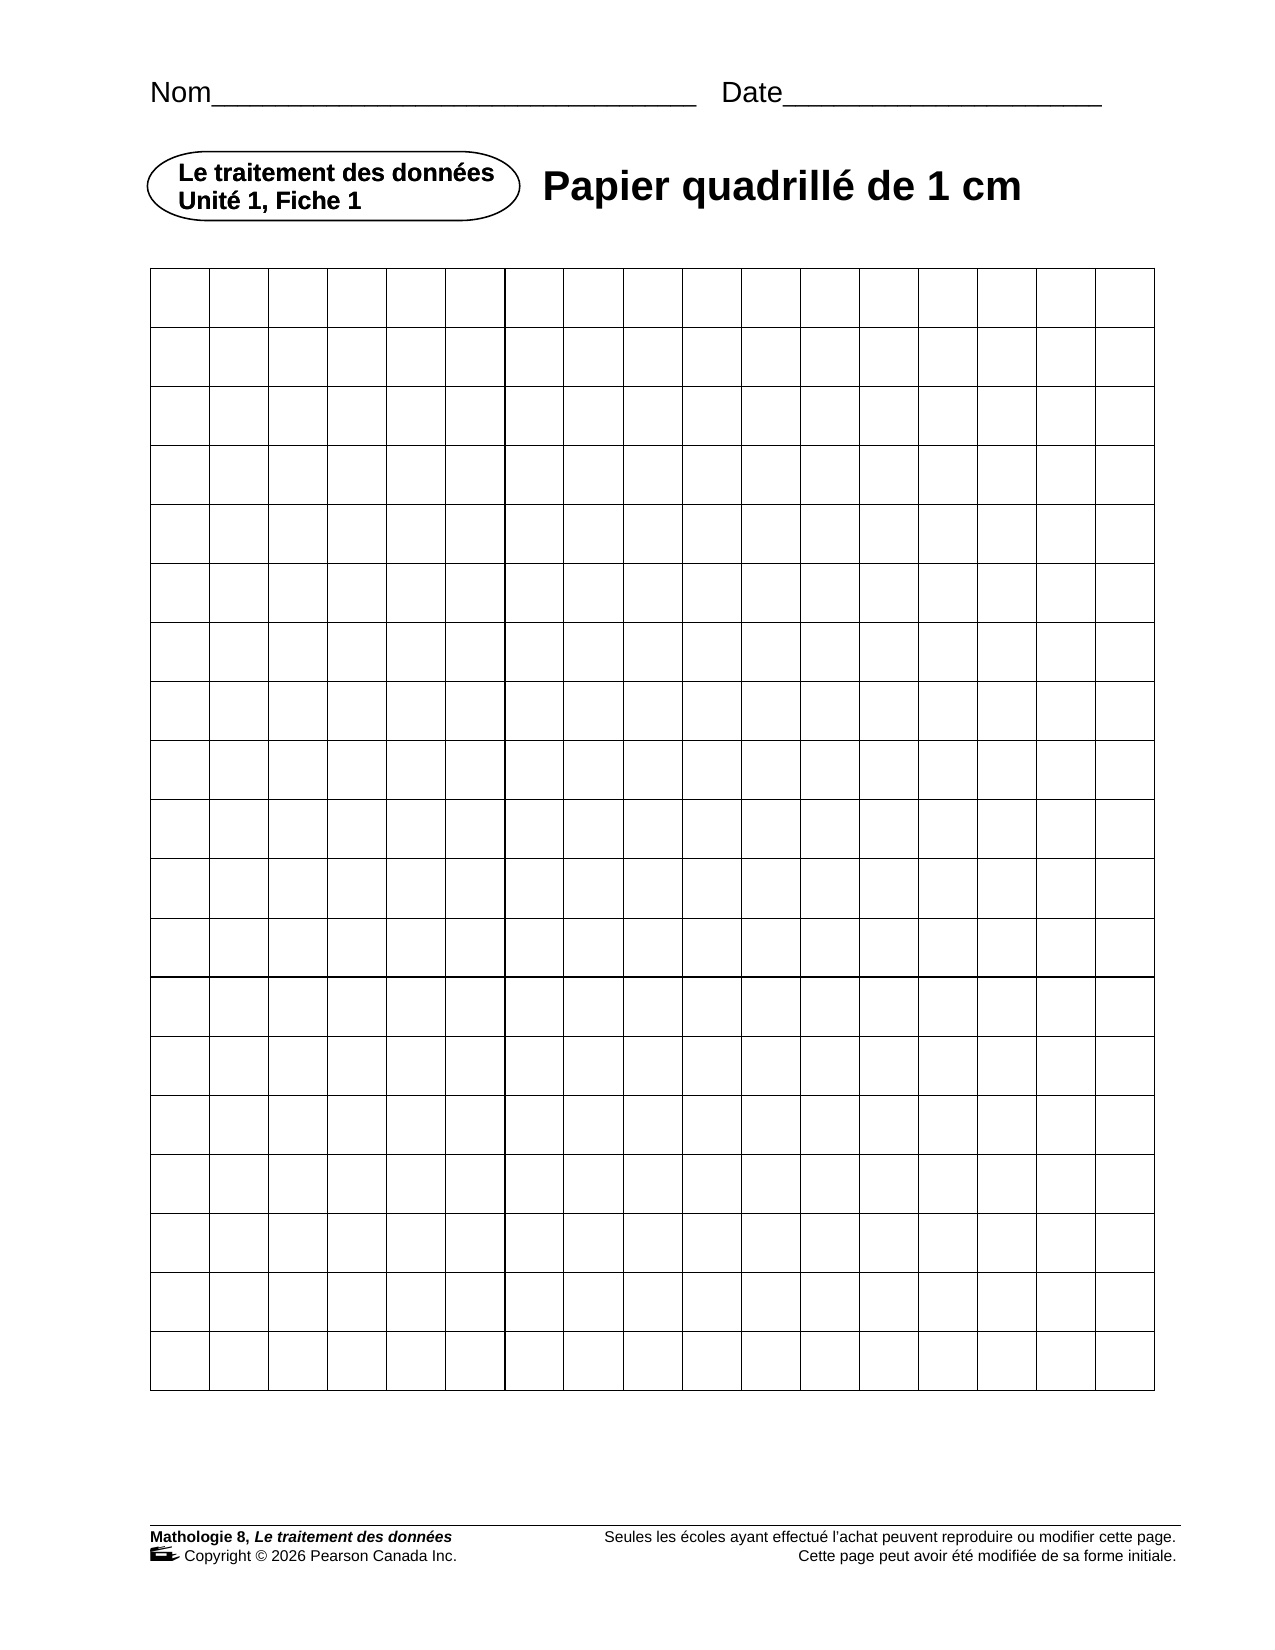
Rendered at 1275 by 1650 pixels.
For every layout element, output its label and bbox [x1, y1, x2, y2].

table_cell [1037, 446, 1095, 504]
table_cell [151, 564, 209, 622]
table_cell [919, 859, 977, 917]
table_cell [624, 387, 682, 445]
table_cell [269, 741, 327, 799]
table_cell [151, 446, 209, 504]
table_cell [742, 978, 800, 1036]
table_cell [564, 859, 623, 917]
table_cell [683, 1273, 741, 1331]
table_cell [978, 682, 1036, 740]
table_cell [387, 1332, 445, 1390]
table_cell [446, 1273, 504, 1331]
table_cell [683, 741, 741, 799]
table_cell [1037, 1096, 1095, 1154]
table_cell [506, 682, 563, 740]
table_cell [919, 328, 977, 386]
table_cell [269, 1273, 327, 1331]
table_cell [564, 682, 623, 740]
table_cell [978, 387, 1036, 445]
table_header [210, 269, 268, 327]
table_cell [151, 1155, 209, 1213]
table_cell [801, 1155, 859, 1213]
table_cell [564, 328, 623, 386]
table_cell [919, 1037, 977, 1094]
table_cell [387, 919, 445, 976]
table_cell [860, 1096, 918, 1154]
table_cell [506, 328, 563, 386]
picture [150, 1546, 180, 1561]
table_cell [919, 1096, 977, 1154]
table_cell [387, 564, 445, 622]
table_cell [506, 1037, 563, 1094]
table_cell [683, 505, 741, 563]
table_cell [564, 919, 623, 976]
table_cell [860, 446, 918, 504]
table_cell [506, 505, 563, 563]
table_cell [683, 1096, 741, 1154]
table_cell [1096, 1214, 1154, 1272]
table_cell [387, 328, 445, 386]
table_cell [624, 1332, 682, 1390]
table_cell [801, 1096, 859, 1154]
table_cell [919, 741, 977, 799]
table_cell [1037, 623, 1095, 681]
table_cell [1096, 505, 1154, 563]
table_cell [387, 1155, 445, 1213]
table_cell [1096, 978, 1154, 1036]
table_cell [978, 919, 1036, 976]
table_cell [801, 978, 859, 1036]
table_cell [151, 623, 209, 681]
table_cell [860, 623, 918, 681]
table_cell [683, 1037, 741, 1094]
table_cell [919, 1155, 977, 1213]
table_cell [269, 387, 327, 445]
table_cell [151, 1037, 209, 1094]
table_cell [506, 623, 563, 681]
table_cell [624, 1214, 682, 1272]
table_cell [446, 741, 504, 799]
table_cell [683, 682, 741, 740]
table_cell [328, 564, 386, 622]
table_cell [1037, 505, 1095, 563]
table_cell [683, 328, 741, 386]
table_cell [328, 1214, 386, 1272]
table_cell [210, 387, 268, 445]
table_cell [446, 387, 504, 445]
table_cell [387, 623, 445, 681]
table_cell [564, 1214, 623, 1272]
table_cell [387, 1214, 445, 1272]
table_cell [919, 1273, 977, 1331]
table_cell [210, 1332, 268, 1390]
table_cell [269, 564, 327, 622]
table_cell [624, 505, 682, 563]
table_cell [1037, 564, 1095, 622]
table_cell [742, 1037, 800, 1094]
table_cell [1096, 1155, 1154, 1213]
table_cell [801, 800, 859, 858]
table_cell [742, 682, 800, 740]
table_cell [210, 1214, 268, 1272]
table_cell [860, 859, 918, 917]
table_cell [919, 564, 977, 622]
table_header [269, 269, 327, 327]
table_cell [1037, 1155, 1095, 1213]
table_cell [269, 1096, 327, 1154]
table_cell [919, 682, 977, 740]
table_cell [860, 919, 918, 976]
table_cell [446, 1037, 504, 1094]
table_cell [919, 623, 977, 681]
table_cell [801, 328, 859, 386]
table_cell [328, 623, 386, 681]
table_cell [801, 505, 859, 563]
table_cell [328, 446, 386, 504]
table_cell [446, 1096, 504, 1154]
table_cell [506, 1332, 563, 1390]
table_cell [269, 1214, 327, 1272]
table_cell [1096, 1332, 1154, 1390]
table_cell [860, 564, 918, 622]
table_cell [978, 1037, 1036, 1094]
table_cell [978, 859, 1036, 917]
table_cell [801, 682, 859, 740]
table_cell [978, 978, 1036, 1036]
table_cell [564, 505, 623, 563]
table_cell [860, 741, 918, 799]
table_cell [328, 800, 386, 858]
table_cell [151, 1214, 209, 1272]
table_cell [683, 446, 741, 504]
table_header [564, 269, 623, 327]
table_cell [151, 919, 209, 976]
table_cell [269, 505, 327, 563]
table_cell [801, 1273, 859, 1331]
table_cell [328, 387, 386, 445]
table_cell [269, 1037, 327, 1094]
table_cell [328, 741, 386, 799]
table_cell [269, 1155, 327, 1213]
table_header [328, 269, 386, 327]
table_header [506, 269, 563, 327]
table_cell [269, 682, 327, 740]
table_cell [1096, 564, 1154, 622]
table_cell [860, 1273, 918, 1331]
table_cell [210, 682, 268, 740]
table_cell [564, 741, 623, 799]
table_cell [446, 1214, 504, 1272]
table_cell [1096, 919, 1154, 976]
table_cell [860, 978, 918, 1036]
table_header [624, 269, 682, 327]
table_cell [860, 387, 918, 445]
table_cell [210, 978, 268, 1036]
table_cell [210, 623, 268, 681]
table_cell [1096, 800, 1154, 858]
table_cell [978, 1214, 1036, 1272]
table_cell [564, 1037, 623, 1094]
table_cell [506, 741, 563, 799]
table_cell [1037, 682, 1095, 740]
table_cell [151, 1332, 209, 1390]
table_cell [919, 978, 977, 1036]
table_cell [446, 1155, 504, 1213]
table_cell [564, 564, 623, 622]
table_cell [269, 623, 327, 681]
table_cell [328, 682, 386, 740]
table_cell [801, 1214, 859, 1272]
table_cell [801, 741, 859, 799]
table_cell [1096, 1273, 1154, 1331]
table_cell [564, 1332, 623, 1390]
table_cell [683, 978, 741, 1036]
table_cell [978, 800, 1036, 858]
table_cell [624, 1037, 682, 1094]
table_cell [919, 505, 977, 563]
table_cell [919, 1332, 977, 1390]
table_cell [1037, 741, 1095, 799]
table_cell [506, 978, 563, 1036]
table_cell [801, 859, 859, 917]
table_cell [801, 387, 859, 445]
table_cell [269, 919, 327, 976]
table_cell [683, 1214, 741, 1272]
table_cell [446, 446, 504, 504]
table_cell [801, 1332, 859, 1390]
table_cell [1096, 623, 1154, 681]
table_cell [1096, 1037, 1154, 1094]
table_cell [860, 682, 918, 740]
table_header [860, 269, 918, 327]
table_cell [387, 1037, 445, 1094]
table_cell [742, 387, 800, 445]
table_cell [506, 919, 563, 976]
table_cell [446, 623, 504, 681]
table_cell [860, 505, 918, 563]
table_cell [269, 328, 327, 386]
table_cell [210, 328, 268, 386]
table_cell [446, 978, 504, 1036]
table_cell [387, 741, 445, 799]
table_cell [564, 623, 623, 681]
table_cell [860, 1332, 918, 1390]
table_cell [269, 978, 327, 1036]
table_cell [1037, 800, 1095, 858]
table_cell [328, 1096, 386, 1154]
table_cell [742, 859, 800, 917]
table_cell [978, 741, 1036, 799]
table_cell [1096, 859, 1154, 917]
table_cell [506, 387, 563, 445]
table_cell [269, 446, 327, 504]
table_cell [624, 859, 682, 917]
table_cell [742, 919, 800, 976]
table_cell [978, 328, 1036, 386]
table_cell [919, 387, 977, 445]
table_cell [328, 919, 386, 976]
table_header [151, 269, 209, 327]
table_cell [860, 1037, 918, 1094]
table_cell [210, 859, 268, 917]
table_cell [683, 800, 741, 858]
table_header [742, 269, 800, 327]
table_cell [801, 446, 859, 504]
table_cell [1096, 682, 1154, 740]
table_cell [446, 859, 504, 917]
table_cell [978, 446, 1036, 504]
table_cell [151, 978, 209, 1036]
table_cell [210, 1037, 268, 1094]
table_cell [1037, 1037, 1095, 1094]
table_cell [387, 800, 445, 858]
table_header [1096, 269, 1154, 327]
table_cell [210, 564, 268, 622]
table_cell [978, 564, 1036, 622]
table_cell [564, 800, 623, 858]
table_cell [1096, 328, 1154, 386]
table_cell [151, 800, 209, 858]
table_cell [506, 1214, 563, 1272]
table_cell [210, 800, 268, 858]
table_cell [683, 1332, 741, 1390]
table_cell [328, 1273, 386, 1331]
table_cell [506, 800, 563, 858]
table_cell [387, 387, 445, 445]
table_cell [328, 1332, 386, 1390]
table_cell [978, 623, 1036, 681]
table_cell [328, 859, 386, 917]
table_cell [151, 387, 209, 445]
table_cell [151, 1096, 209, 1154]
table_cell [210, 505, 268, 563]
table_cell [1096, 446, 1154, 504]
table_cell [151, 1273, 209, 1331]
table_cell [210, 446, 268, 504]
table_cell [742, 446, 800, 504]
table_cell [860, 1155, 918, 1213]
table_cell [978, 1332, 1036, 1390]
table_cell [1037, 328, 1095, 386]
table_cell [624, 623, 682, 681]
table_cell [978, 505, 1036, 563]
table_cell [624, 741, 682, 799]
table_cell [506, 1096, 563, 1154]
table_cell [742, 800, 800, 858]
table_cell [210, 1273, 268, 1331]
table_cell [564, 446, 623, 504]
table_cell [742, 505, 800, 563]
table_cell [742, 741, 800, 799]
table_cell [506, 446, 563, 504]
table_cell [1037, 859, 1095, 917]
table_cell [328, 1155, 386, 1213]
table_cell [151, 741, 209, 799]
table_cell [328, 1037, 386, 1094]
table_cell [564, 1273, 623, 1331]
table_cell [624, 978, 682, 1036]
table_cell [742, 328, 800, 386]
table_header [446, 269, 504, 327]
table_cell [801, 1037, 859, 1094]
table_cell [210, 1096, 268, 1154]
table_cell [151, 328, 209, 386]
table_cell [683, 623, 741, 681]
table_cell [387, 978, 445, 1036]
table_cell [387, 1273, 445, 1331]
table_header [387, 269, 445, 327]
table_cell [151, 859, 209, 917]
table_cell [860, 800, 918, 858]
table_cell [624, 1096, 682, 1154]
table_header [801, 269, 859, 327]
table_cell [387, 859, 445, 917]
table_cell [1037, 1273, 1095, 1331]
table_cell [446, 328, 504, 386]
table_cell [446, 682, 504, 740]
table_cell [801, 623, 859, 681]
table_cell [801, 564, 859, 622]
table_header [919, 269, 977, 327]
table_cell [506, 564, 563, 622]
table_cell [269, 800, 327, 858]
table_cell [210, 741, 268, 799]
table_cell [564, 978, 623, 1036]
table_cell [1096, 741, 1154, 799]
table_cell [742, 1096, 800, 1154]
table_cell [683, 1155, 741, 1213]
table_cell [1037, 919, 1095, 976]
table_cell [446, 564, 504, 622]
table_cell [742, 1214, 800, 1272]
table_cell [919, 446, 977, 504]
table_cell [387, 446, 445, 504]
table_cell [564, 1096, 623, 1154]
table_cell [683, 919, 741, 976]
table_cell [919, 1214, 977, 1272]
table_cell [1096, 1096, 1154, 1154]
table_cell [564, 1155, 623, 1213]
table_cell [742, 564, 800, 622]
table_cell [624, 328, 682, 386]
table_cell [801, 919, 859, 976]
table_cell [1037, 387, 1095, 445]
table_cell [564, 387, 623, 445]
table_cell [210, 1155, 268, 1213]
table_cell [624, 1155, 682, 1213]
table_cell [978, 1155, 1036, 1213]
table_cell [151, 505, 209, 563]
table_cell [624, 800, 682, 858]
table_cell [683, 387, 741, 445]
table_header [1037, 269, 1095, 327]
table_cell [919, 919, 977, 976]
table_cell [624, 682, 682, 740]
table_cell [269, 1332, 327, 1390]
table_cell [387, 505, 445, 563]
table_cell [446, 505, 504, 563]
table_header [978, 269, 1036, 327]
table_cell [269, 859, 327, 917]
table_cell [624, 919, 682, 976]
table_cell [683, 859, 741, 917]
table_cell [978, 1096, 1036, 1154]
table_cell [446, 919, 504, 976]
table_cell [742, 1155, 800, 1213]
table_cell [742, 623, 800, 681]
table_cell [387, 682, 445, 740]
table_cell [624, 1273, 682, 1331]
table_cell [446, 1332, 504, 1390]
table_cell [860, 328, 918, 386]
table_cell [151, 682, 209, 740]
table_cell [387, 1096, 445, 1154]
table_cell [1096, 387, 1154, 445]
table_cell [742, 1332, 800, 1390]
table_header [683, 269, 741, 327]
table_cell [624, 446, 682, 504]
table_cell [210, 919, 268, 976]
table_cell [1037, 1332, 1095, 1390]
table_cell [860, 1214, 918, 1272]
table_cell [683, 564, 741, 622]
table_cell [446, 800, 504, 858]
table_cell [624, 564, 682, 622]
table_cell [506, 859, 563, 917]
table_cell [742, 1273, 800, 1331]
table_cell [1037, 978, 1095, 1036]
table_cell [919, 800, 977, 858]
table_cell [328, 328, 386, 386]
table_cell [328, 978, 386, 1036]
table_cell [506, 1155, 563, 1213]
table_cell [506, 1273, 563, 1331]
table_cell [1037, 1214, 1095, 1272]
table_cell [978, 1273, 1036, 1331]
table_cell [328, 505, 386, 563]
